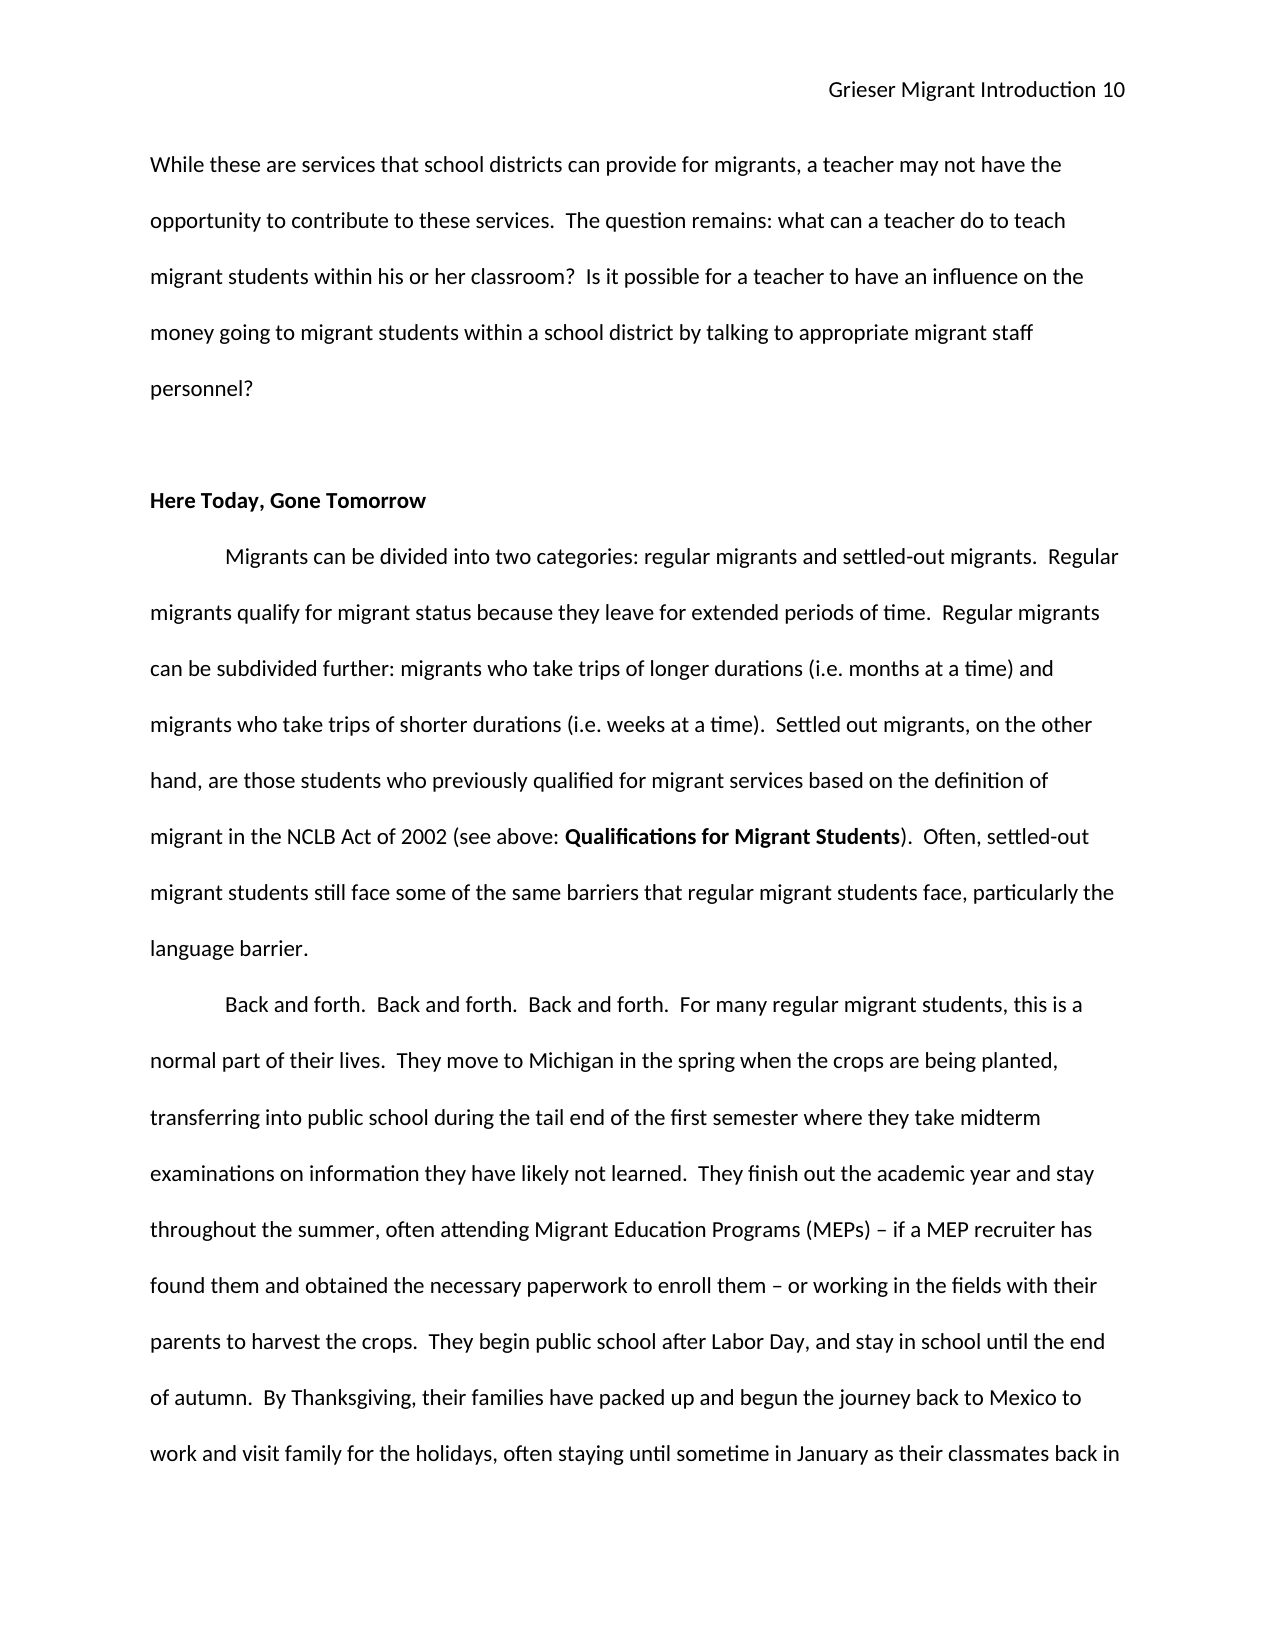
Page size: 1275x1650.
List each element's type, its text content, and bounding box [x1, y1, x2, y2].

text Here Today, Gone Tomorrow [150, 486, 1125, 514]
text While these are services that school districts can provide for migrants, a teacher may not have the opportunity to contribute to these services. The question remains: what can a teacher do to teach migrant students within his or her classroom? Is it possible for a teacher to have an influence on the money going to migrant students within a school district by talking to appropriate migrant staff personnel? [150, 150, 1125, 402]
text Migrants can be divided into two categories: regular migrants and settled-out migrants. Regular migrants qualify for migrant status because they leave for extended periods of time. Regular migrants can be subdivided further: migrants who take trips of longer durations (i.e. months at a time) and migrants who take trips of shorter durations (i.e. weeks at a time). Settled out migrants, on the other hand, are those students who previously qualified for migrant services based on the definition of migrant in the NCLB Act of 2002 (see above: Qualifications for Migrant Students). Often, settled-out migrant students still face some of the same barriers that regular migrant students face, particularly the language barrier. [150, 542, 1125, 963]
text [150, 991, 1125, 1467]
